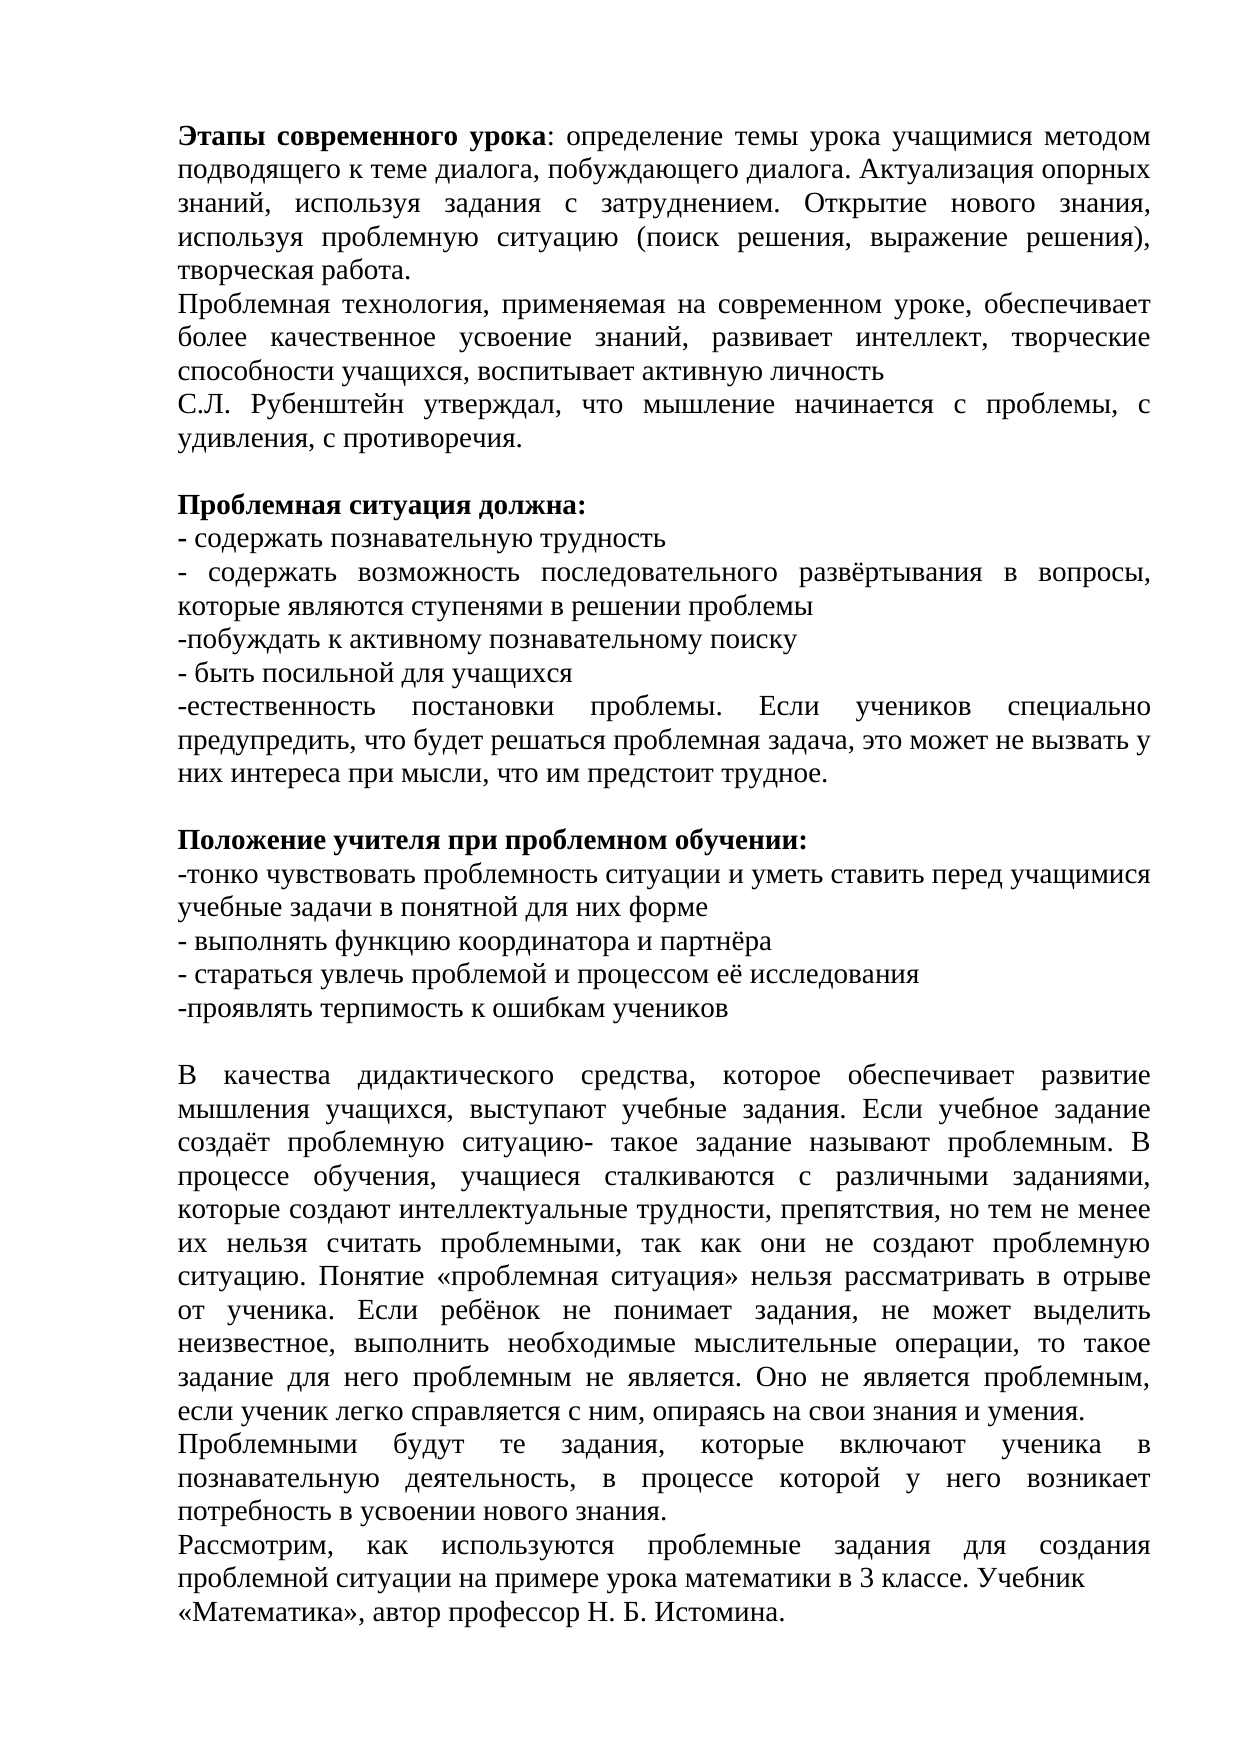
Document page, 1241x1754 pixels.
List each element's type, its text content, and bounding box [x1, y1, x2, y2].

text - содержать познавательную трудность [177, 521, 1152, 554]
text Положение учителя при проблемном обучении: [177, 822, 1152, 856]
text Проблемными будут те задания, которые включают ученика в познавательную деятельность, в процессе которой у него возникает потребность в усвоении нового знания. [177, 1426, 1152, 1527]
text «Математика», автор профессор Н. Б. Истомина. [177, 1594, 1152, 1627]
text Проблемная ситуация должна: [177, 487, 1152, 521]
text - быть посильной для учащихся [177, 655, 1152, 688]
text Рассмотрим, как используются проблемные задания для создания проблемной ситуации на примере урока математики в 3 классе. Учебник [177, 1527, 1152, 1594]
text - выполнять функцию координатора и партнёра [177, 923, 1152, 957]
text -естественность постановки проблемы. Если учеников специально предупредить, что будет решаться проблемная задача, это может не вызвать у них интереса при мысли, что им предстоит трудное. [177, 688, 1152, 789]
text Этапы современного урока: определение темы урока учащимися методом подводящего к теме диалога, побуждающего диалога. Актуализация опорных знаний, используя задания с затруднением. Открытие нового знания, используя проблемную ситуацию (поиск решения, выражение решения), творческая работа. [177, 118, 1152, 286]
text -тонко чувствовать проблемность ситуации и уметь ставить перед учащимися учебные задачи в понятной для них форме [177, 856, 1152, 923]
text С.Л. Рубенштейн утверждал, что мышление начинается с проблемы, с удивления, с противоречия. [177, 386, 1152, 453]
text В качества дидактического средства, которое обеспечивает развитие мышления учащихся, выступают учебные задания. Если учебное задание создаёт проблемную ситуацию- такое задание называют проблемным. В процессе обучения, учащиеся сталкиваются с различными заданиями, которые создают интеллектуальные трудности, препятствия, но тем не менее их нельзя считать проблемными, так как они не создают проблемную ситуацию. Понятие «проблемная ситуация» нельзя рассматривать в отрыве от ученика. Если ребёнок не понимает задания, не может выделить неизвестное, выполнить необходимые мыслительные операции, то такое задание для него проблемным не является. Оно не является проблемным, если ученик легко справляется с ним, опираясь на свои знания и умения. [177, 1057, 1152, 1426]
text - содержать возможность последовательного развёртывания в вопросы, которые являются ступенями в решении проблемы [177, 554, 1152, 621]
text - стараться увлечь проблемой и процессом её исследования [177, 957, 1152, 990]
text Проблемная технология, применяемая на современном уроке, обеспечивает более качественное усвоение знаний, развивает интеллект, творческие способности учащихся, воспитывает активную личность [177, 286, 1152, 386]
text -побуждать к активному познавательному поиску [177, 621, 1152, 655]
text -проявлять терпимость к ошибкам учеников [177, 990, 1152, 1024]
